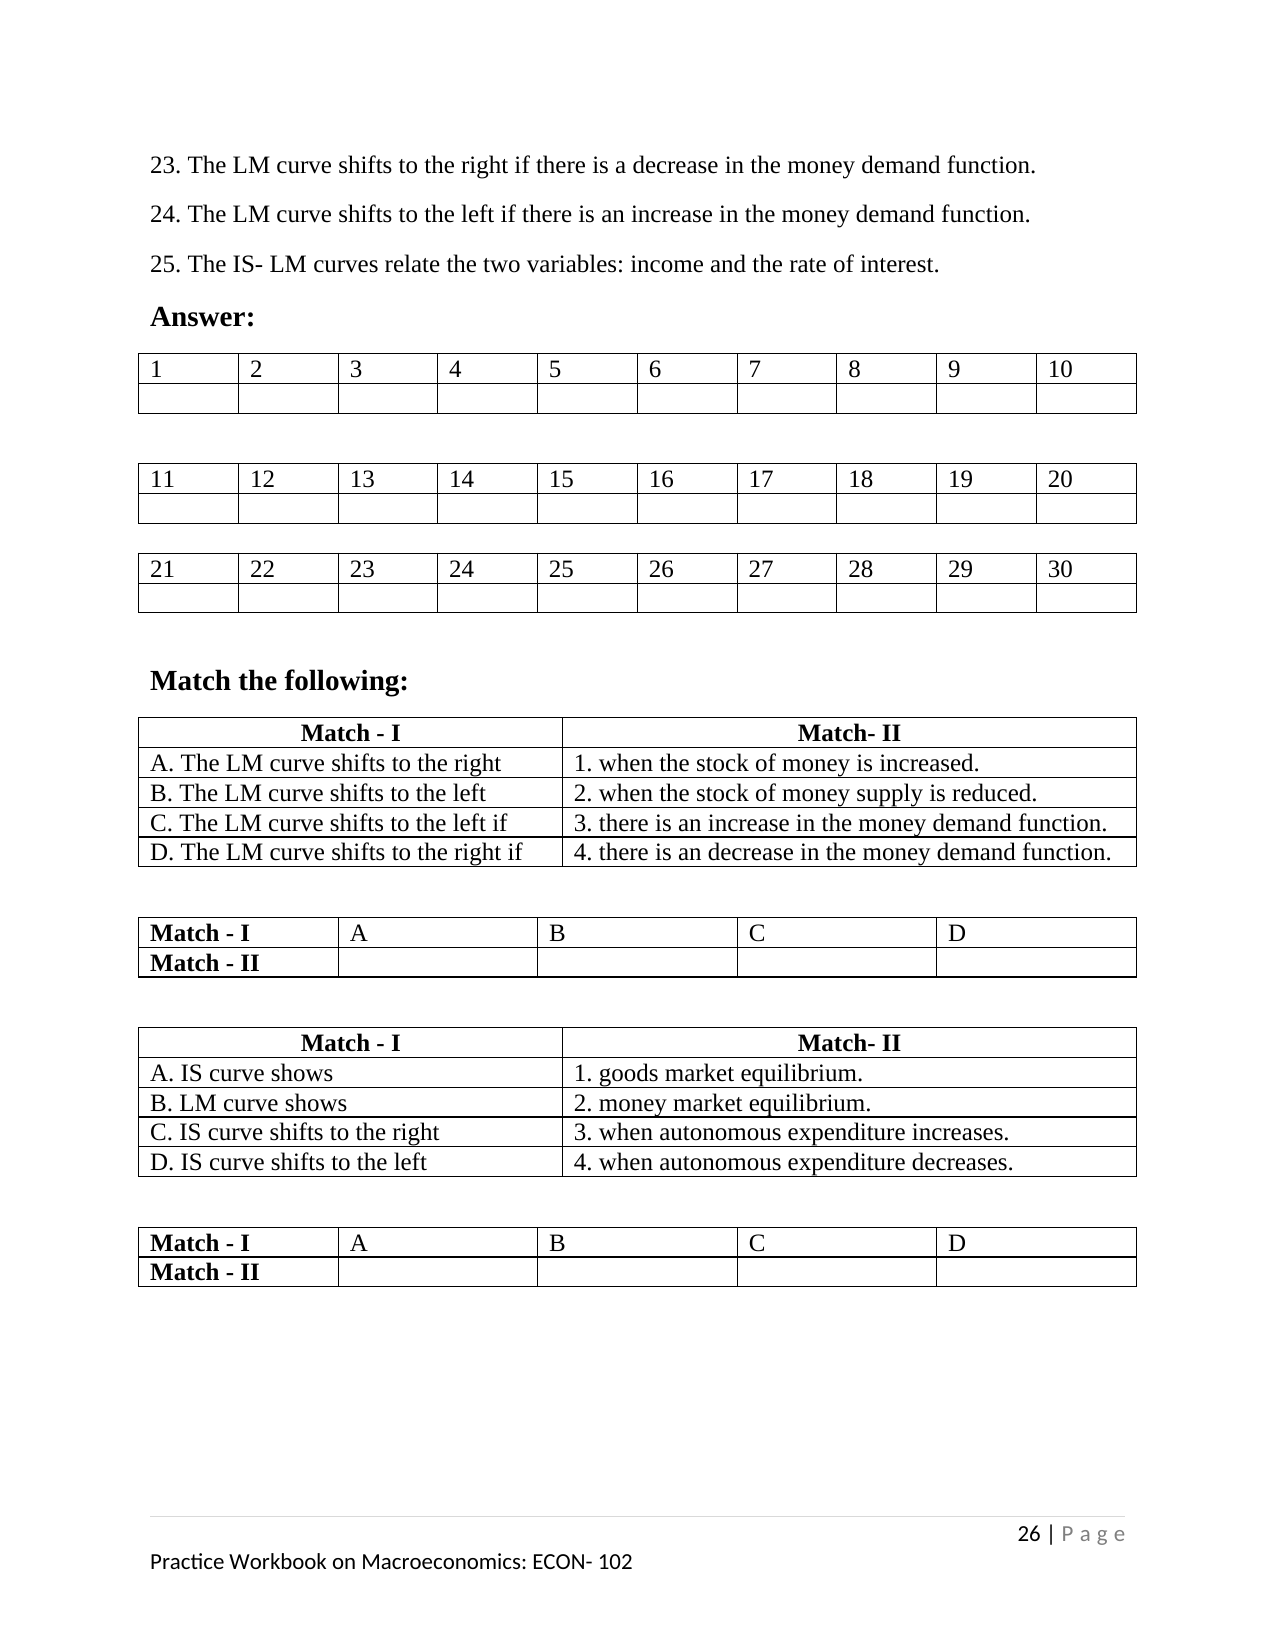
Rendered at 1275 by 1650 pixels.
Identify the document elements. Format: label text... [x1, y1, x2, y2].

table_cell [837, 494, 936, 523]
table_header B [538, 918, 737, 947]
table_cell 2. money market equilibrium. [563, 1088, 1136, 1116]
table_header A [339, 918, 537, 947]
table_cell [738, 494, 836, 523]
table_header C [738, 918, 936, 947]
table_cell [937, 1258, 1136, 1286]
table_header 15 [538, 464, 637, 493]
table_cell [738, 384, 836, 413]
table_header 12 [239, 464, 338, 493]
table_cell [638, 384, 737, 413]
table_cell 4. there is an decrease in the money demand function. [563, 838, 1136, 866]
table_cell 23 [339, 554, 437, 582]
table_cell [937, 948, 1136, 976]
table_header Match - I [139, 918, 338, 947]
table_header D [937, 1228, 1136, 1256]
table_header Match - I [139, 718, 562, 747]
table_cell 27 [738, 554, 836, 582]
table_cell [139, 384, 238, 413]
table_cell [538, 948, 737, 976]
table_cell 24 [438, 554, 537, 582]
table_cell [538, 524, 637, 553]
table_cell 3. when autonomous expenditure increases. [563, 1118, 1136, 1146]
table_header B [538, 1228, 737, 1256]
table_cell D. IS curve shifts to the left [139, 1147, 562, 1176]
text 25. The IS- LM curves relate the two variables: income and the rate of interest. [150, 249, 1125, 278]
text Answer: [150, 299, 1125, 332]
table_cell [638, 494, 737, 523]
table_cell [538, 494, 637, 523]
table_cell [438, 384, 537, 413]
table_cell D. The LM curve shifts to the right if [139, 838, 562, 866]
table_cell [338, 524, 438, 553]
table_cell [738, 1258, 936, 1286]
table_header 7 [738, 354, 836, 383]
table_cell A. The LM curve shifts to the right [139, 748, 562, 777]
table_cell [239, 494, 338, 523]
table_cell [139, 584, 238, 612]
table_cell [538, 384, 637, 413]
table_header 4 [438, 354, 537, 383]
table_cell 21 [139, 554, 238, 582]
table_cell [339, 494, 437, 523]
table_header Match - I [139, 1228, 338, 1256]
table_header 11 [139, 464, 238, 493]
table_cell [438, 584, 537, 612]
table_cell B. LM curve shows [139, 1088, 562, 1116]
table_cell [438, 494, 537, 523]
table_cell C. The LM curve shifts to the left if [139, 808, 562, 836]
text 23. The LM curve shifts to the right if there is a decrease in the money demand function. [150, 150, 1125, 179]
table_cell [139, 494, 238, 523]
table_cell [738, 584, 836, 612]
table_cell [937, 494, 1036, 523]
table_cell [937, 384, 1036, 413]
table_cell [1037, 384, 1136, 413]
table_header 5 [538, 354, 637, 383]
table_cell [339, 584, 437, 612]
table_cell 30 [1037, 554, 1136, 582]
table_cell [937, 524, 1036, 553]
table_header 16 [638, 464, 737, 493]
table_cell 1. when the stock of money is increased. [563, 748, 1136, 777]
table_cell B. The LM curve shifts to the left [139, 778, 562, 807]
table_cell 1. goods market equilibrium. [563, 1058, 1136, 1087]
table_header 20 [1037, 464, 1136, 493]
table_cell [837, 584, 936, 612]
table_header 2 [239, 354, 338, 383]
table_header 19 [937, 464, 1036, 493]
table_cell 29 [937, 554, 1036, 582]
table_header 3 [339, 354, 437, 383]
table_cell [738, 948, 936, 976]
table_cell 2. when the stock of money supply is reduced. [563, 778, 1136, 807]
table_cell [339, 384, 437, 413]
table_cell [139, 524, 238, 553]
table_cell C. IS curve shifts to the right [139, 1118, 562, 1146]
table_cell [638, 524, 737, 553]
table_cell [1037, 584, 1136, 612]
table_cell 25 [538, 554, 637, 582]
table_cell 26 [638, 554, 737, 582]
table_cell [538, 1258, 737, 1286]
table_cell [339, 948, 537, 976]
table_cell Match - II [139, 948, 338, 976]
table_cell 3. there is an increase in the money demand function. [563, 808, 1136, 836]
table_cell 28 [837, 554, 936, 582]
text Match the following: [150, 663, 1125, 696]
table_cell [837, 384, 936, 413]
table_header 8 [837, 354, 936, 383]
table_cell [339, 1258, 537, 1286]
table_header Match- II [563, 1028, 1136, 1057]
table_cell [239, 524, 338, 553]
table_cell [239, 384, 338, 413]
table_header Match- II [563, 718, 1136, 747]
table_cell [239, 584, 338, 612]
table_header Match - I [139, 1028, 562, 1057]
table_header 9 [937, 354, 1036, 383]
table_cell 4. when autonomous expenditure decreases. [563, 1147, 1136, 1176]
table_header 14 [438, 464, 537, 493]
table_cell [937, 584, 1036, 612]
table_cell [638, 584, 737, 612]
table_cell Match - II [139, 1258, 338, 1286]
table_cell [438, 524, 537, 553]
table_cell 22 [239, 554, 338, 582]
text 24. The LM curve shifts to the left if there is an increase in the money demand function. [150, 199, 1125, 228]
table_header 18 [837, 464, 936, 493]
table_cell [837, 524, 937, 553]
table_cell [1036, 524, 1136, 553]
table_header 6 [638, 354, 737, 383]
table_header 1 [139, 354, 238, 383]
table_header 17 [738, 464, 836, 493]
table_cell A. IS curve shows [139, 1058, 562, 1087]
table_cell [1037, 494, 1136, 523]
table_header A [339, 1228, 537, 1256]
table_header 13 [339, 464, 437, 493]
table_header 10 [1037, 354, 1136, 383]
table_cell [737, 524, 837, 553]
table_header C [738, 1228, 936, 1256]
table_cell [538, 584, 637, 612]
table_header D [937, 918, 1136, 947]
